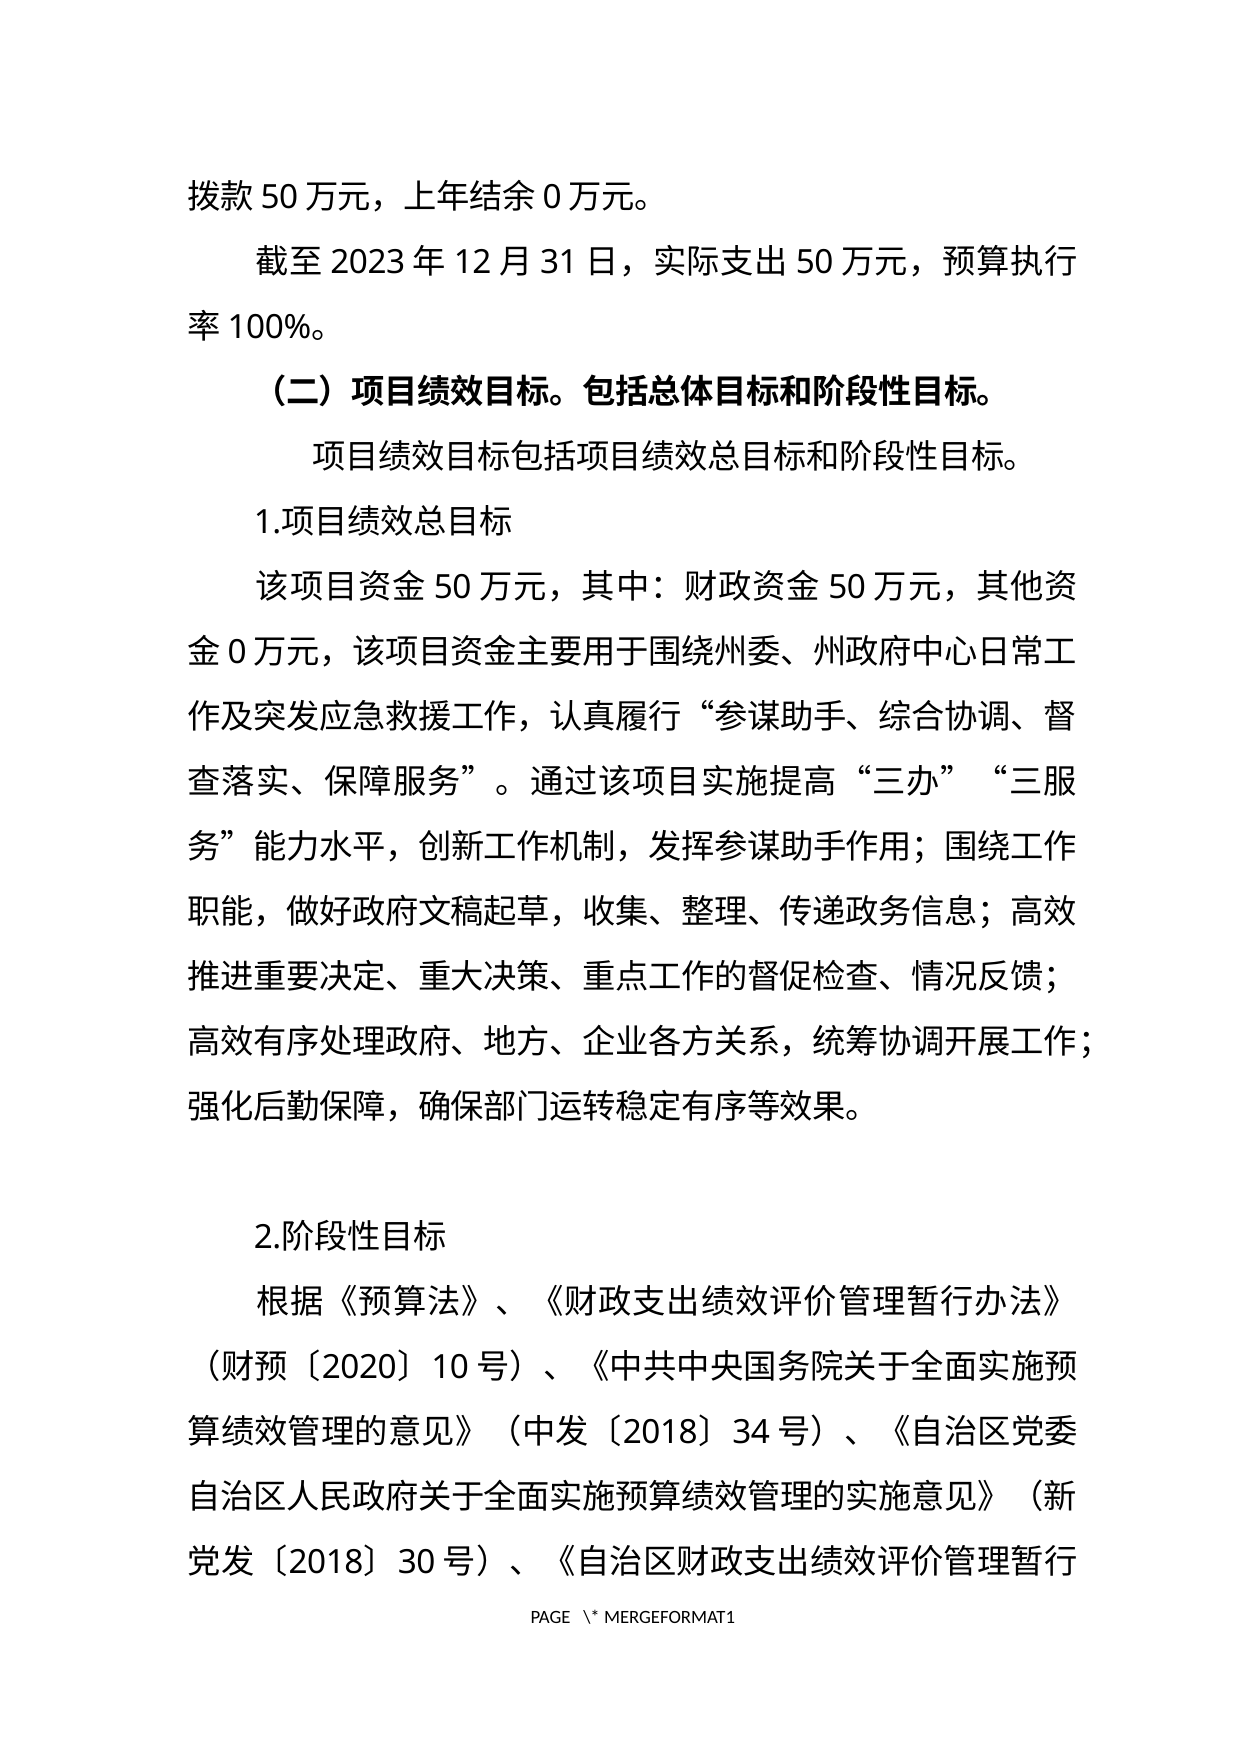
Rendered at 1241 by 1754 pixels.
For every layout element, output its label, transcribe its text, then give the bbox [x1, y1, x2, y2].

text （二）项目绩效目标。包括总体目标和阶段性目标。 [187, 357, 1078, 422]
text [187, 162, 1078, 357]
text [187, 422, 1078, 1592]
